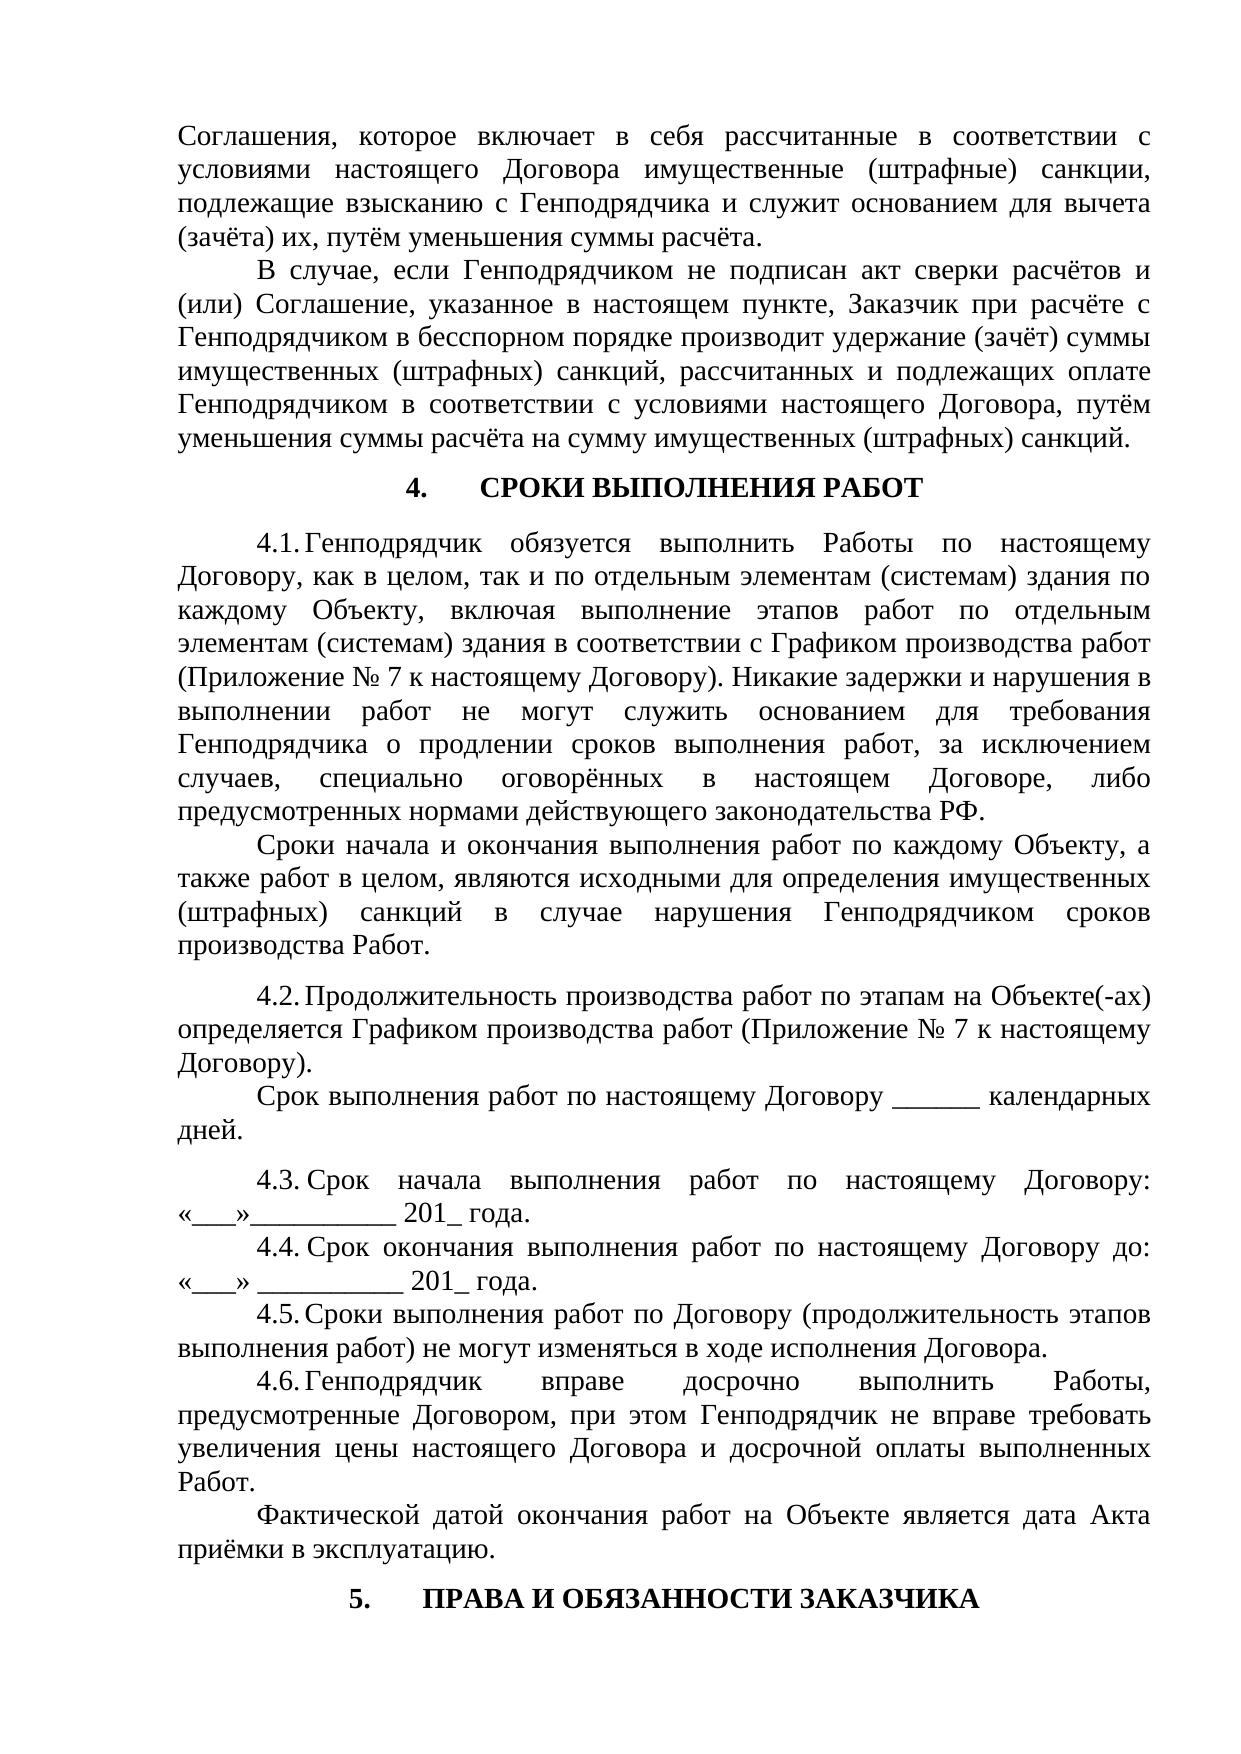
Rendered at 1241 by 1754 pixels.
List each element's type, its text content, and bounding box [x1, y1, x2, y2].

text Срок выполнения работ по настоящему Договору ______ календарных дней. [177, 1078, 1152, 1145]
list Срок окончания выполнения работ по настоящему Договору до: «___» __________ 201_ года. [177, 1229, 1152, 1296]
list Продолжительность производства работ по этапам на Объекте(-ах) определяется Графиком производства работ (Приложение № 7 к настоящему Договору). [177, 978, 1152, 1078]
text Сроки начала и окончания выполнения работ по каждому Объекту, а также работ в целом, являются исходными для определения имущественных (штрафных) санкций в случае нарушения Генподрядчиком сроков производства Работ. [177, 827, 1152, 961]
list Сроки выполнения работ по Договору (продолжительность этапов выполнения работ) не могут изменяться в ходе исполнения Договора. [177, 1296, 1152, 1363]
list Генподрядчик обязуется выполнить Работы по настоящему Договору, как в целом, так и по отдельным элементам (системам) здания по каждому Объекту, включая выполнение этапов работ по отдельным элементам (системам) здания в соответствии с Графиком производства работ (Приложение № 7 к настоящему Договору). Никакие задержки и нарушения в выполнении работ не могут служить основанием для требования Генподрядчика о продлении сроков выполнения работ, за исключением случаев, специально оговорённых в настоящем Договоре, либо предусмотренных нормами действующего законодательства РФ. [177, 525, 1152, 827]
list Генподрядчик вправе досрочно выполнить Работы, предусмотренные Договором, при этом Генподрядчик не вправе требовать увеличения цены настоящего Договора и досрочной оплаты выполненных Работ. [177, 1363, 1152, 1497]
text В случае, если Генподрядчиком не подписан акт сверки расчётов и (или) Соглашение, указанное в настоящем пункте, Заказчик при расчёте с Генподрядчиком в бесспорном порядке производит удержание (зачёт) суммы имущественных (штрафных) санкций, рассчитанных и подлежащих оплате Генподрядчиком в соответствии с условиями настоящего Договора, путём уменьшения суммы расчёта на сумму имущественных (штрафных) санкций. [177, 252, 1152, 453]
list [177, 118, 1152, 252]
list Срок начала выполнения работ по настоящему Договору: «___»__________ 201_ года. [177, 1162, 1152, 1229]
list СРОКИ ВЫПОЛНЕНИЯ РАБОТ [177, 470, 1152, 504]
text Фактической датой окончания работ на Объекте является дата Акта приёмки в эксплуатацию. [177, 1497, 1152, 1564]
list ПРАВА И ОБЯЗАННОСТИ ЗАКАЗЧИКА [177, 1581, 1152, 1615]
